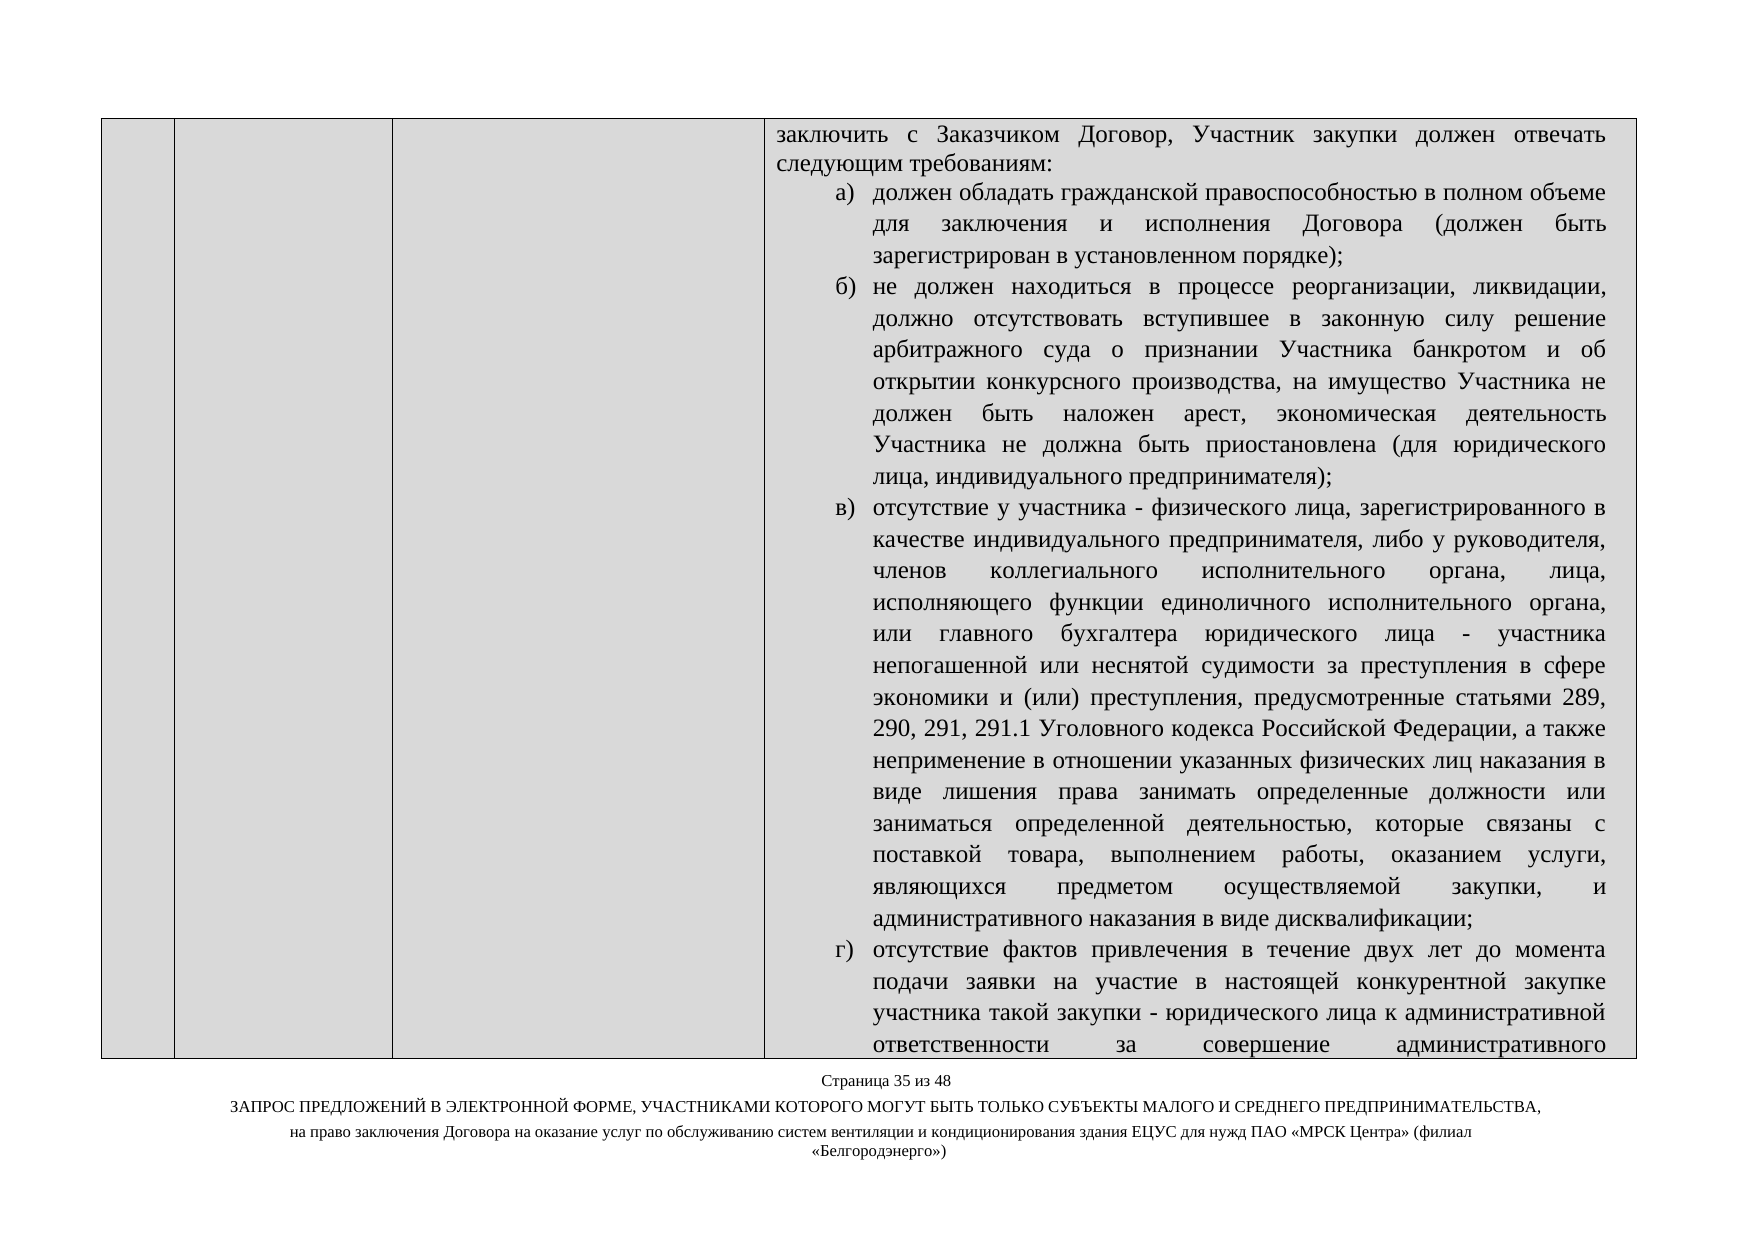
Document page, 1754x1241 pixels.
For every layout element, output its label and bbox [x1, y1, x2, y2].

table_cell [102, 119, 174, 1058]
table_cell [393, 119, 764, 1058]
table_cell [765, 119, 1636, 1058]
table_cell [175, 119, 392, 1058]
